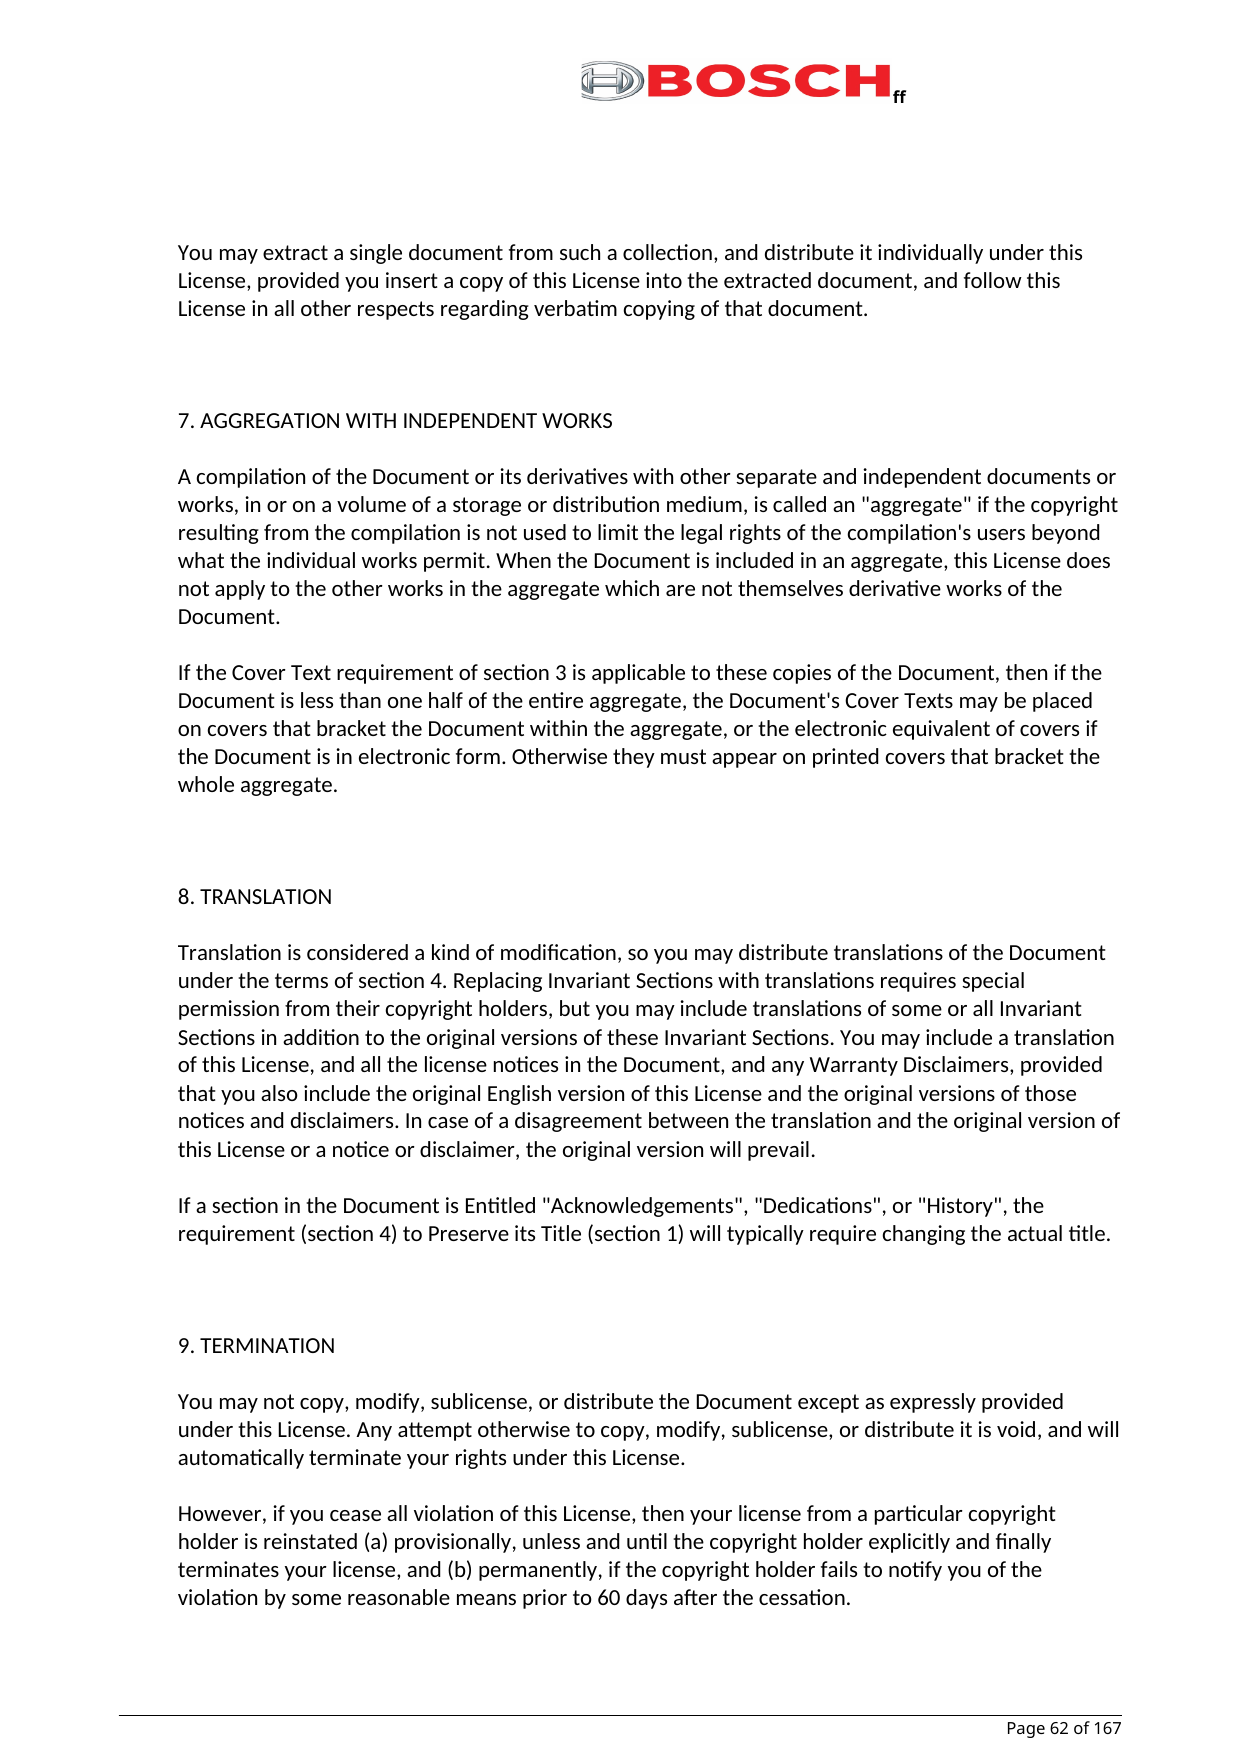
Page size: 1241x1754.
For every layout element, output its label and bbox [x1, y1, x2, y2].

picture [581, 58, 893, 104]
text [178, 210, 1122, 1611]
